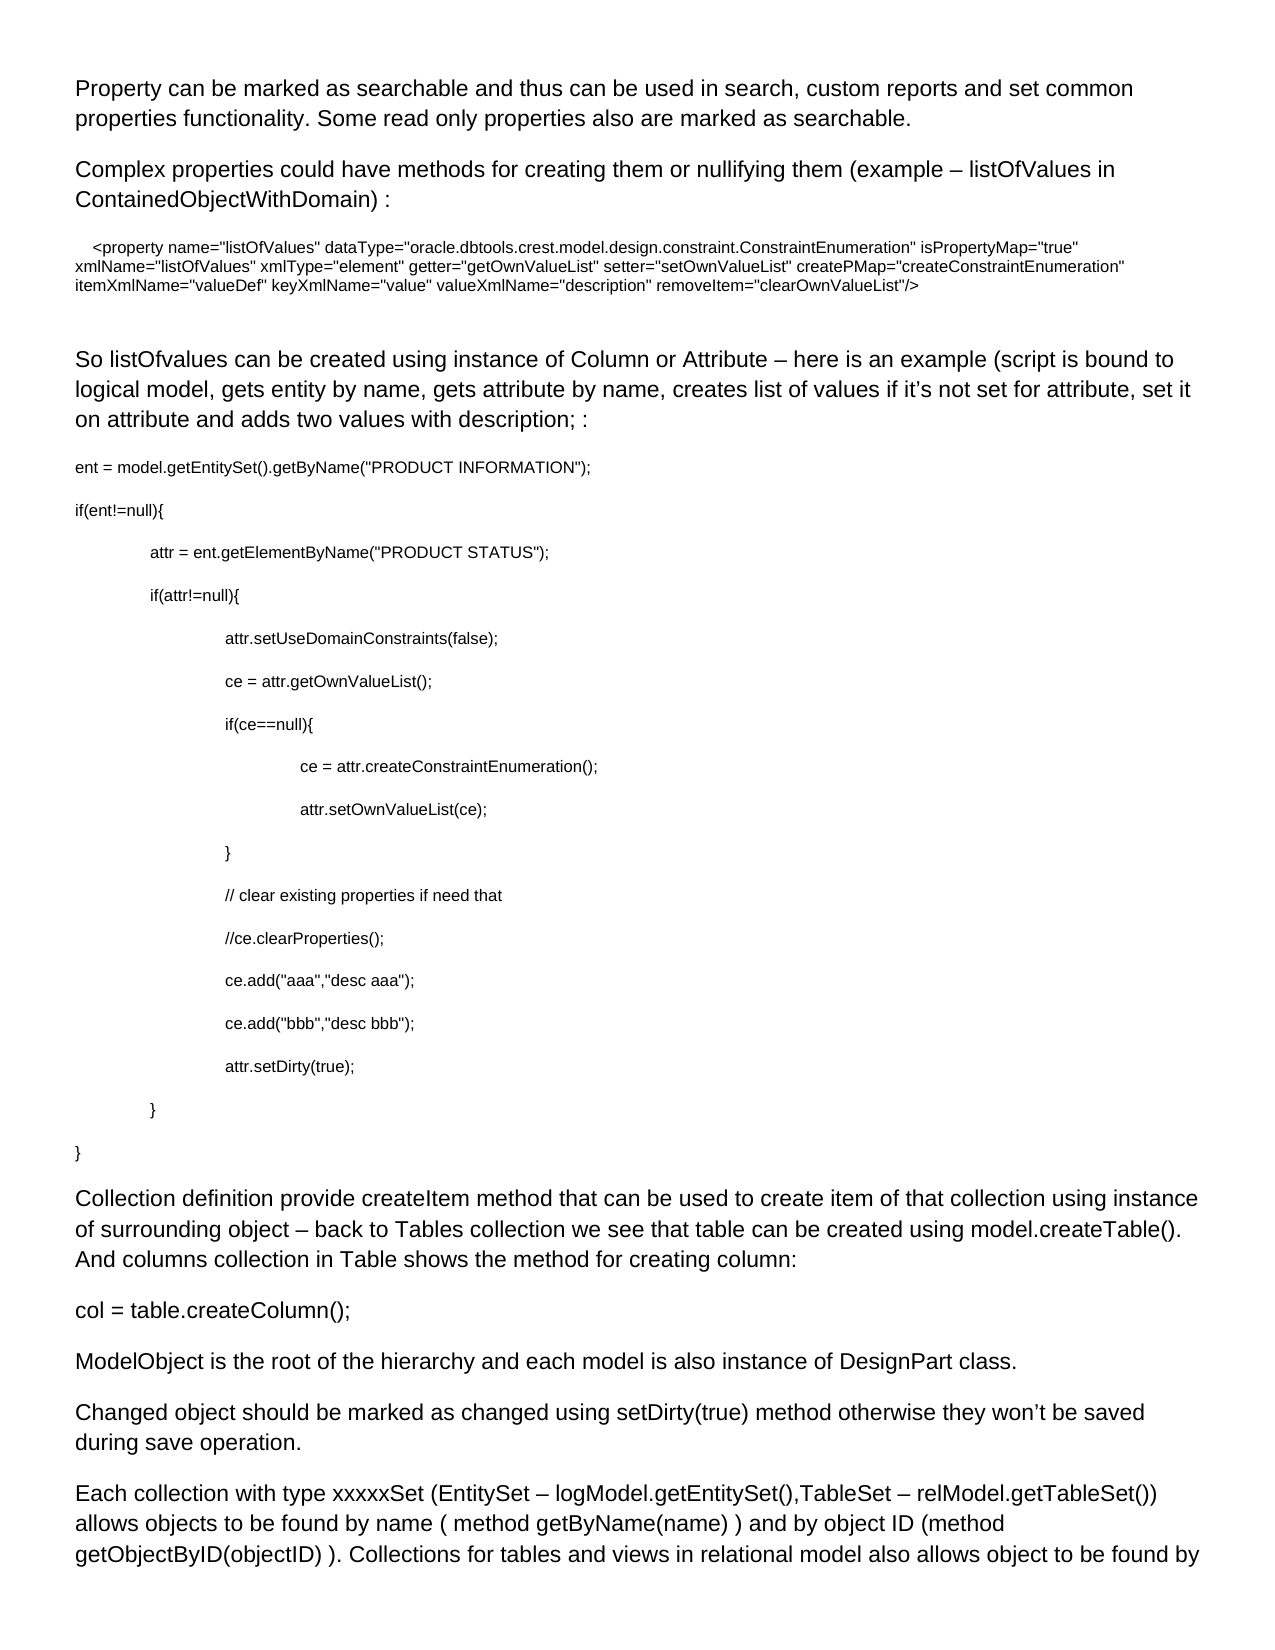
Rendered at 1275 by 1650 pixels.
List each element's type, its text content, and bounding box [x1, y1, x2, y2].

text } [75, 1142, 1200, 1162]
text attr.setDirty(true); [75, 1057, 1200, 1076]
text attr = ent.getElementByName("PRODUCT STATUS"); [75, 543, 1200, 562]
text Property can be marked as searchable and thus can be used in search, custom reports and set common properties functionality. Some read only properties also are marked as searchable. [75, 75, 1200, 132]
text attr.setOwnValueList(ce); [75, 800, 1200, 819]
text So listOfvalues can be created using instance of Column or Attribute – here is an example (script is bound to logical model, gets entity by name, gets attribute by name, creates list of values if it’s not set for attribute, set it on attribute and adds two values with description; : [75, 346, 1200, 433]
text if(ent!=null){ [75, 500, 1200, 519]
text } [75, 1100, 1200, 1119]
text Complex properties could have methods for creating them or nullifying them (example – listOfValues in ContainedObjectWithDomain) : [75, 156, 1200, 213]
text ce.add("aaa","desc aaa"); [75, 971, 1200, 990]
text ce = attr.createConstraintEnumeration(); [75, 757, 1200, 776]
text ent = model.getEntitySet().getByName("PRODUCT INFORMATION"); [75, 457, 1200, 477]
text col = table.createColumn(); [75, 1297, 1200, 1323]
text // clear existing properties if need that [75, 886, 1200, 905]
text Collection definition provide createItem method that can be used to create item of that collection using instance of surrounding object – back to Tables collection we see that table can be created using model.createTable(). And columns collection in Table shows the method for creating column: [75, 1185, 1200, 1272]
text ce.add("bbb","desc bbb"); [75, 1014, 1200, 1033]
text } [75, 843, 1200, 862]
text if(ce==null){ [75, 714, 1200, 733]
text //ce.clearProperties(); [75, 928, 1200, 948]
text <property name="listOfValues" dataType="oracle.dbtools.crest.model.design.constraint.ConstraintEnumeration" isPropertyMap="true" xmlName="listOfValues" xmlType="element" getter="getOwnValueList" setter="setOwnValueList" createPMap="createConstraintEnumeration" itemXmlName="valueDef" keyXmlName="value" valueXmlName="description" removeItem="clearOwnValueList"/> [75, 237, 1200, 295]
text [75, 1480, 1200, 1567]
text ce = attr.getOwnValueList(); [75, 672, 1200, 691]
text ModelObject is the root of the hierarchy and each model is also instance of DesignPart class. [75, 1348, 1200, 1374]
text attr.setUseDomainConstraints(false); [75, 629, 1200, 648]
text if(attr!=null){ [75, 586, 1200, 605]
text Changed object should be marked as changed using setDirty(true) method otherwise they won’t be saved during save operation. [75, 1399, 1200, 1455]
